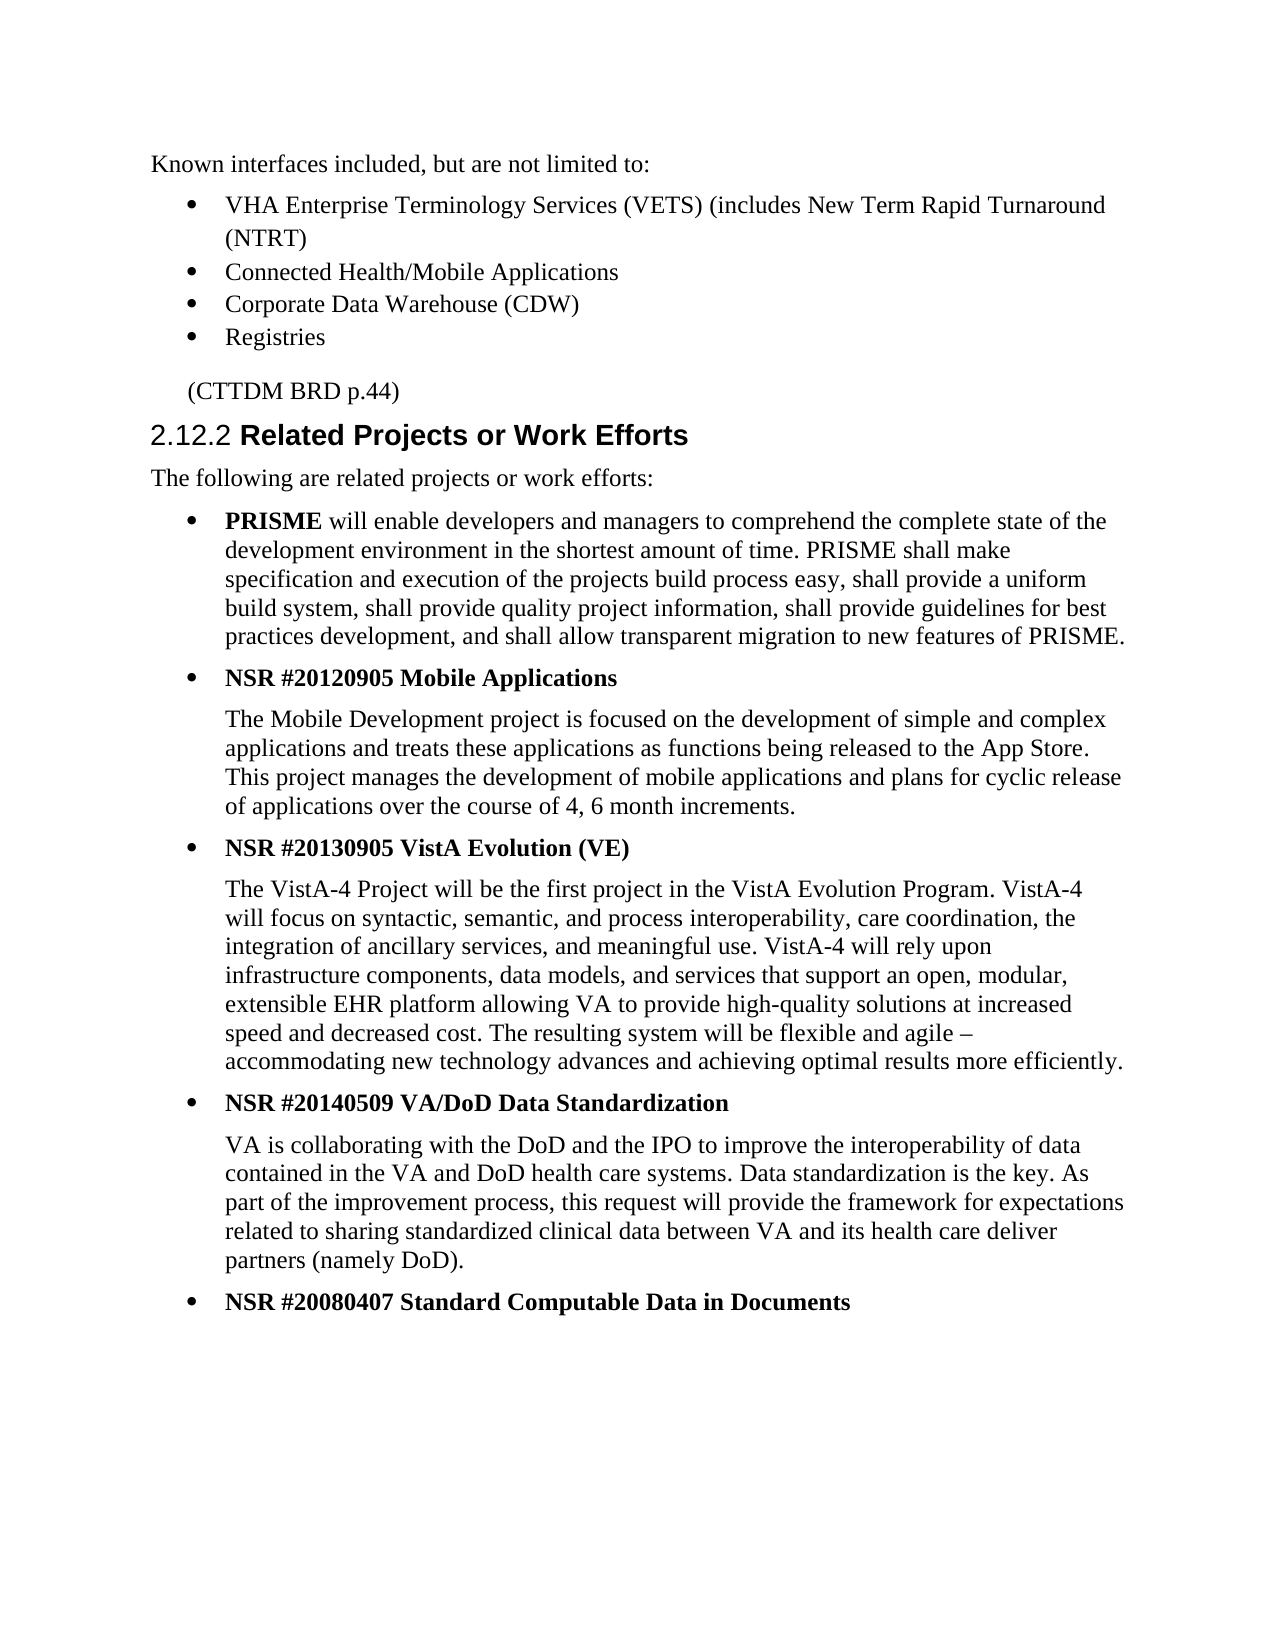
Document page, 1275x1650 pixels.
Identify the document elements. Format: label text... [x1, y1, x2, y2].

text  NSR #20140509 VA/DoD Data Standardization [187, 1088, 1139, 1117]
text VA is collaborating with the DoD and the IPO to improve the interoperability of data contained in the VA and DoD health care systems. Data standardization is the key. As [225, 1130, 1092, 1187]
text The VistA-4 Project will be the first project in the VistA Evolution Program. VistA-4 will focus on syntactic, semantic, and process interoperability, care coordination, the integration of ancillary services, and meaningful use. VistA-4 will rely upon infrastructure components, data models, and services that support an open, modular, extensible EHR platform allowing VA to provide high-quality solutions at increased speed and decreased cost. The resulting system will be flexible and agile – [225, 874, 1087, 1046]
text  NSR #20130905 VistA Evolution (VE) [187, 833, 1139, 861]
text The following are related projects or work efforts: [146, 463, 658, 492]
text (CTTDM BRD p.44) [187, 376, 1139, 405]
text  Corporate Data Warehouse (CDW) [187, 289, 1139, 318]
text  NSR #20080407 Standard Computable Data in Documents [187, 1287, 1139, 1315]
text  Registries [187, 322, 1139, 351]
text  Connected Health/Mobile Applications [187, 257, 1139, 285]
text Known interfaces included, but are not limited to: [146, 149, 654, 178]
text  VHA Enterprise Terminology Services (VETS) (includes New Term Rapid Turnaround [187, 191, 1139, 219]
text The Mobile Development project is focused on the development of simple and complex applications and treats these applications as functions being released to the App Store. This project manages the development of mobile applications and plans for cyclic release of applications over the course of 4, 6 month increments. [225, 704, 1125, 819]
text  NSR #20120905 Mobile Applications [187, 663, 1139, 692]
text accommodating new technology advances and achieving optimal results more efficiently. [225, 1046, 1139, 1075]
text  PRISME will enable developers and managers to comprehend the complete state of the development environment in the shortest amount of time. PRISME shall make specification and execution of the projects build process easy, shall provide a uniform build system, shall provide quality project information, shall provide guidelines for best practices development, and shall allow transparent migration to new features of PRISME. [187, 507, 1128, 651]
text part of the improvement process, this request will provide the framework for expectations related to sharing standardized clinical data between VA and its health care deliver partners (namely DoD). [225, 1187, 1129, 1273]
text 2.12.2 Related Projects or Work Efforts [150, 418, 1139, 451]
text (NTRT) [225, 223, 1139, 252]
